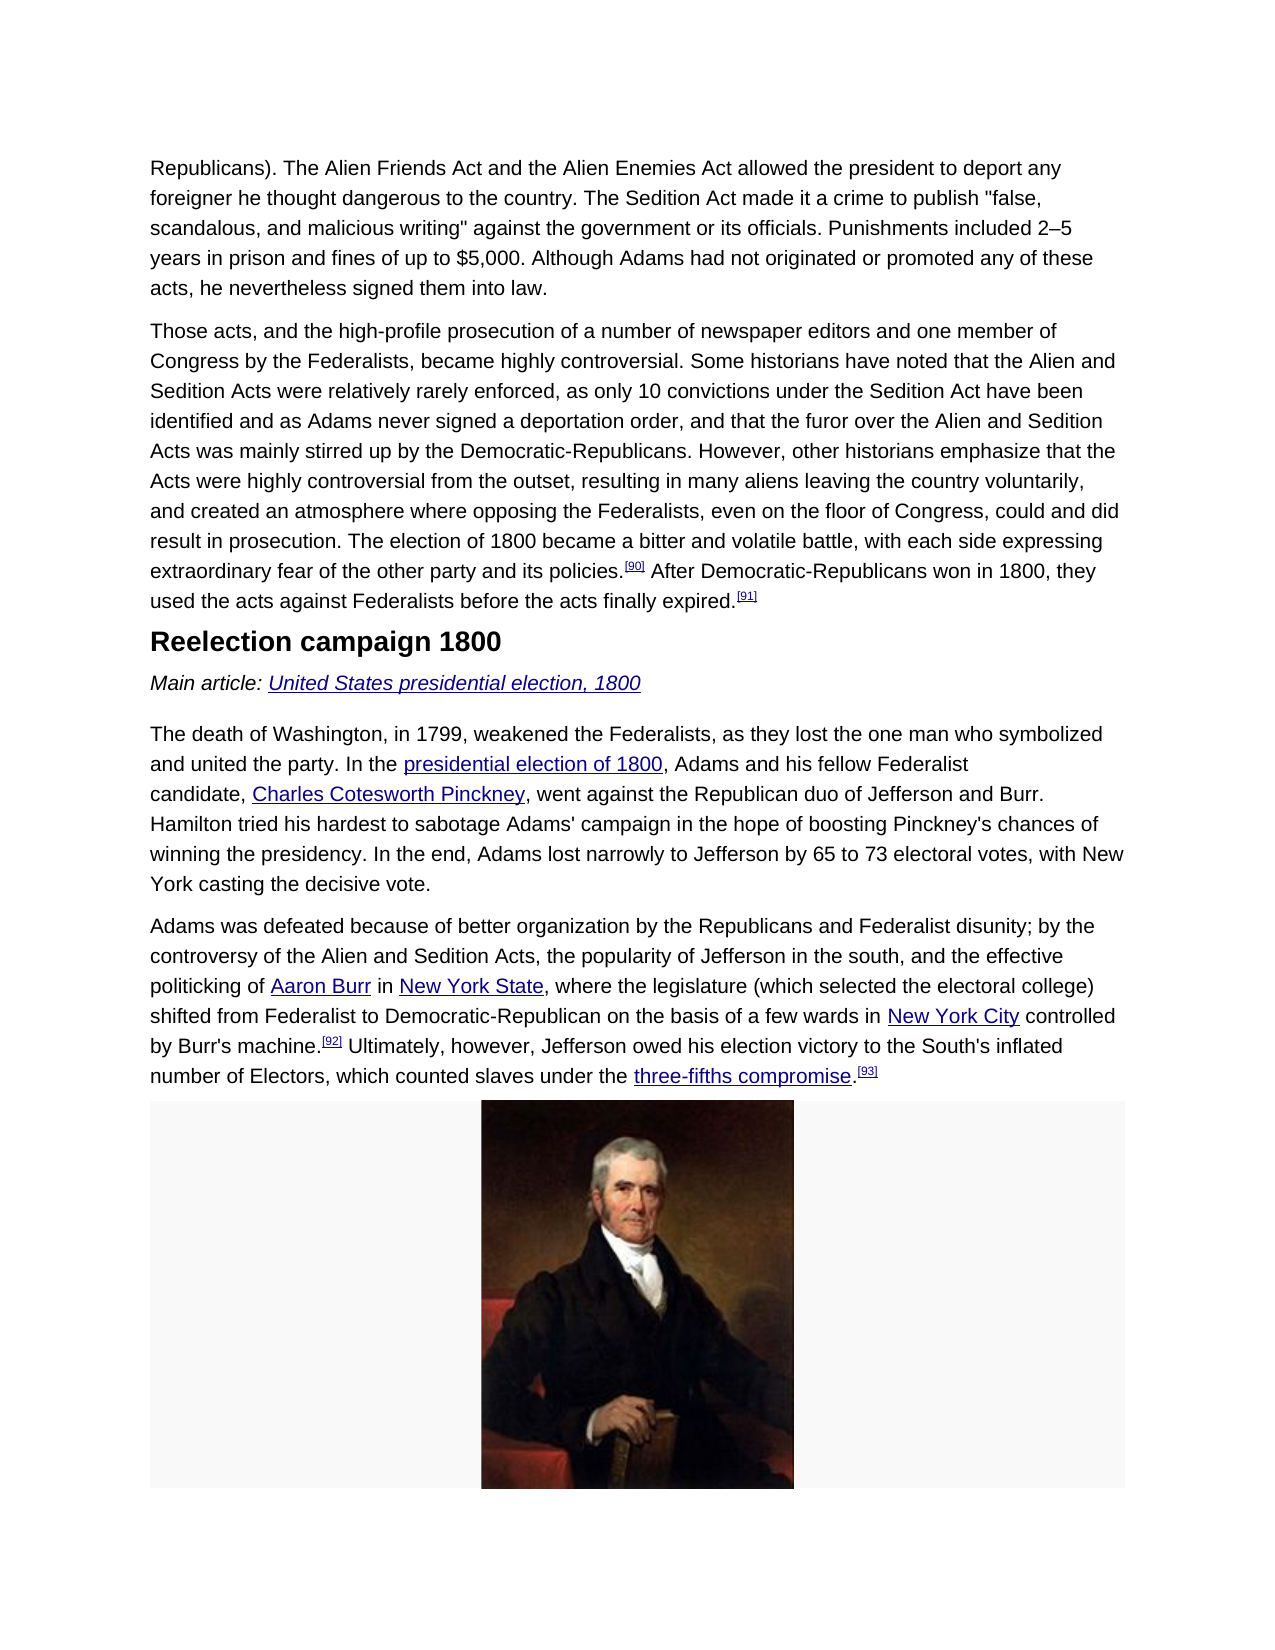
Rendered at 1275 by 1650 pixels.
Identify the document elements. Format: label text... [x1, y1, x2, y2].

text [150, 150, 1125, 300]
picture [481, 1100, 794, 1489]
text Main article: United States presidential election, 1800 [150, 665, 1125, 695]
text The death of Washington, in 1799, weakened the Federalists, as they lost the one man who symbolized and united the party. In the presidential election of 1800, Adams and his fellow Federalist candidate, Charles Cotesworth Pinckney, went against the Republican duo of Jefferson and Burr. Hamilton tried his hardest to sabotage Adams' campaign in the hope of boosting Pinckney's chances of winning the presidency. In the end, Adams lost narrowly to Jefferson by 65 to 73 electoral votes, with New York casting the decisive vote. [150, 716, 1125, 896]
text Adams was defeated because of better organization by the Republicans and Federalist disunity; by the controversy of the Alien and Sedition Acts, the popularity of Jefferson in the south, and the effective politicking of Aaron Burr in New York State, where the legislature (which selected the electoral college) shifted from Federalist to Democratic-Republican on the basis of a few wards in New York City controlled by Burr's machine.[92] Ultimately, however, Jefferson owed his election victory to the South's inflated number of Electors, which counted slaves under the three-fifths compromise.[93] [150, 908, 1125, 1088]
text Those acts, and the high-profile prosecution of a number of newspaper editors and one member of Congress by the Federalists, became highly controversial. Some historians have noted that the Alien and Sedition Acts were relatively rarely enforced, as only 10 convictions under the Sedition Act have been identified and as Adams never signed a deportation order, and that the furor over the Alien and Sedition Acts was mainly stirred up by the Democratic-Republicans. However, other historians emphasize that the Acts were highly controversial from the outset, resulting in many aliens leaving the country voluntarily, and created an atmosphere where opposing the Federalists, even on the floor of Congress, could and did result in prosecution. The election of 1800 became a bitter and volatile battle, with each side expressing extraordinary fear of the other party and its policies.[90] After Democratic-Republicans won in 1800, they used the acts against Federalists before the acts finally expired.[91] [150, 312, 1125, 612]
subtitle Reelection campaign 1800 [150, 625, 1125, 657]
